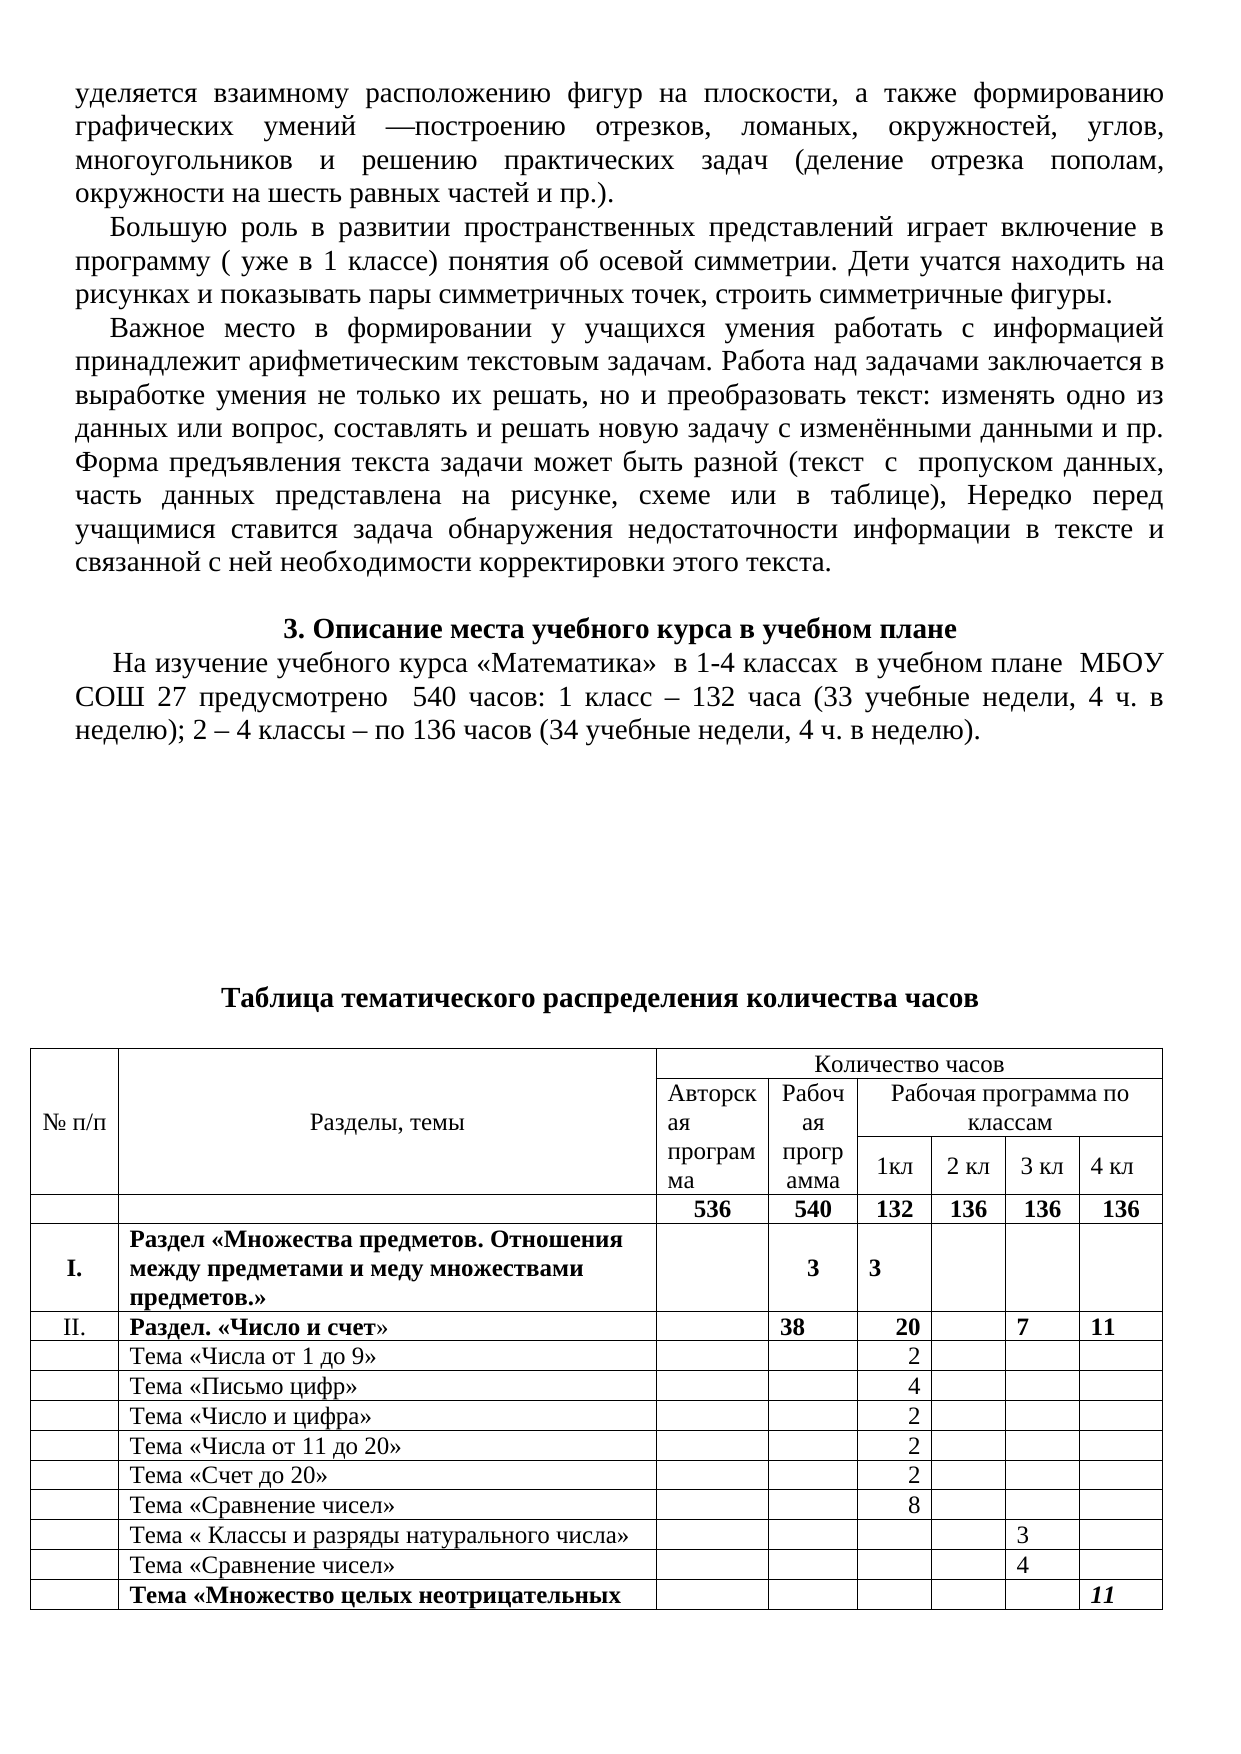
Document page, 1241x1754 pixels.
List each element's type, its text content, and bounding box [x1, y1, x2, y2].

table_cell Тема «Сравнение чисел» [119, 1490, 656, 1519]
table_cell [769, 1461, 857, 1489]
table_cell [769, 1520, 857, 1549]
table_cell 2 [858, 1341, 931, 1370]
table_cell [769, 1550, 857, 1579]
table_cell [858, 1580, 931, 1608]
table_cell [657, 1371, 768, 1400]
table_cell [31, 1195, 118, 1223]
text Большую роль в развитии пространственных представлений играет включение в программу ( уже в 1 классе) понятия об осевой симметрии. Дети учатся находить на рисунках и показывать пары симметричных точек, строить симметричные фигуры. [75, 209, 1165, 310]
table_cell 3 [858, 1224, 931, 1311]
table_cell 4 [1006, 1550, 1079, 1579]
table_cell Тема «Письмо цифр» [119, 1371, 656, 1400]
table_cell [769, 1341, 857, 1370]
table_cell [657, 1224, 768, 1311]
table_cell [932, 1550, 1005, 1579]
table_cell Тема «Числа от 11 до 20» [119, 1431, 656, 1459]
table_cell [1006, 1431, 1079, 1459]
table_cell 136 [1006, 1195, 1079, 1223]
table_cell [657, 1341, 768, 1370]
text На изучение учебного курса «Математика» в 1-4 классах в учебном плане МБОУ СОШ 27 предусмотрено 540 часов: 1 класс – 132 часа (33 учебные недели, 4 ч. в неделю); 2 – 4 классы – по 136 часов (34 учебные недели, 4 ч. в неделю). [75, 645, 1165, 746]
table_cell II. [31, 1312, 118, 1340]
table_cell [31, 1490, 118, 1519]
table_cell 3 [1006, 1520, 1079, 1549]
table_cell Тема «Числа от 1 до 9» [119, 1341, 656, 1370]
table_cell [1006, 1371, 1079, 1400]
table_cell 136 [932, 1195, 1005, 1223]
table_cell [769, 1401, 857, 1430]
table_cell [119, 1195, 656, 1223]
table_cell [657, 1431, 768, 1459]
table_cell 136 [1080, 1195, 1162, 1223]
table_cell 132 [858, 1195, 931, 1223]
table_cell [1080, 1461, 1162, 1489]
table_cell [1006, 1461, 1079, 1489]
table_cell [31, 1431, 118, 1459]
table_cell [1080, 1550, 1162, 1579]
table_cell 4 [858, 1371, 931, 1400]
table_cell [657, 1312, 768, 1340]
text Важное место в формировании у учащихся умения работать с информацией принадлежит арифметическим текстовым задачам. Работа над задачами заключается в выработке умения не только их решать, но и преобразовать текст: изменять одно из данных или вопрос, составлять и решать новую задачу с изменёнными данными и пр. Форма предъявления текста задачи может быть разной (текст с пропуском данных, часть данных представлена на рисунке, схеме или в таблице), Нередко перед учащимися ставится задача обнаружения недостаточности информации в тексте и связанной с ней необходимости корректировки этого текста. [75, 310, 1165, 578]
table_cell [1006, 1580, 1079, 1608]
table_cell [1006, 1401, 1079, 1430]
table_cell [1080, 1520, 1162, 1549]
table_cell [858, 1520, 931, 1549]
table_cell I. [31, 1224, 118, 1311]
table_cell Тема « Классы и разряды натурального числа» [119, 1520, 656, 1549]
table_cell [932, 1461, 1005, 1489]
table_cell [769, 1371, 857, 1400]
table_cell [932, 1580, 1005, 1608]
table_cell 1кл [858, 1137, 931, 1193]
table_cell [858, 1550, 931, 1579]
table_cell [657, 1401, 768, 1430]
table_cell 536 [657, 1195, 768, 1223]
table_cell 11 [1080, 1580, 1162, 1608]
table_cell [1080, 1490, 1162, 1519]
table_cell [657, 1550, 768, 1579]
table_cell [119, 1580, 656, 1608]
table_cell [1080, 1401, 1162, 1430]
table_cell Тема «Число и цифра» [119, 1401, 656, 1430]
table_cell Раздел. «Число и счет» [119, 1312, 656, 1340]
table_cell 2 кл [932, 1137, 1005, 1193]
table_cell [932, 1490, 1005, 1519]
table_cell [932, 1431, 1005, 1459]
table_cell [657, 1580, 768, 1608]
table_cell [31, 1580, 118, 1608]
table_cell 2 [858, 1461, 931, 1489]
table_cell [1080, 1224, 1162, 1311]
table_cell [1006, 1224, 1079, 1311]
table_cell 3 [769, 1224, 857, 1311]
table_cell [1006, 1341, 1079, 1370]
table_cell [769, 1431, 857, 1459]
table_cell [932, 1520, 1005, 1549]
table_cell [1006, 1490, 1079, 1519]
table_cell Рабочая программа по классам [858, 1079, 1162, 1136]
table_cell [657, 1461, 768, 1489]
table_cell [932, 1224, 1005, 1311]
table_cell [31, 1461, 118, 1489]
table_cell 11 [1080, 1312, 1162, 1340]
table_cell [932, 1341, 1005, 1370]
table_cell [769, 1580, 857, 1608]
table_cell [31, 1401, 118, 1430]
table_cell [932, 1312, 1005, 1340]
table_cell 8 [858, 1490, 931, 1519]
table_cell 2 [858, 1401, 931, 1430]
table_cell Авторская программа [657, 1079, 768, 1193]
table_cell 4 кл [1080, 1137, 1162, 1193]
table_cell [932, 1401, 1005, 1430]
table_cell [31, 1520, 118, 1549]
table_cell 20 [858, 1312, 931, 1340]
table_cell 38 [769, 1312, 857, 1340]
table_cell Тема «Счет до 20» [119, 1461, 656, 1489]
table_cell [657, 1520, 768, 1549]
table_cell [1080, 1371, 1162, 1400]
table_cell [31, 1341, 118, 1370]
table_cell [657, 1490, 768, 1519]
text Таблица тематического распределения количества часов [75, 981, 1165, 1014]
table_cell [31, 1371, 118, 1400]
table_cell Раздел «Множества предметов. Отношения между предметами и меду множествами предметов.» [119, 1224, 656, 1311]
table_cell [1080, 1431, 1162, 1459]
table_cell [31, 1550, 118, 1579]
table_cell 3 кл [1006, 1137, 1079, 1193]
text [75, 75, 1165, 209]
table_cell [1080, 1341, 1162, 1370]
table_cell 540 [769, 1195, 857, 1223]
table_cell [769, 1490, 857, 1519]
table_cell 7 [1006, 1312, 1079, 1340]
table_header № п/п [31, 1049, 118, 1193]
table_cell [932, 1371, 1005, 1400]
table_header Количество часов [657, 1049, 1162, 1077]
table_cell 2 [858, 1431, 931, 1459]
text 3. Описание места учебного курса в учебном плане [75, 612, 1165, 645]
table_header Разделы, темы [119, 1049, 656, 1193]
table_cell Рабочая программа [769, 1079, 857, 1193]
table_cell Тема «Сравнение чисел» [119, 1550, 656, 1579]
